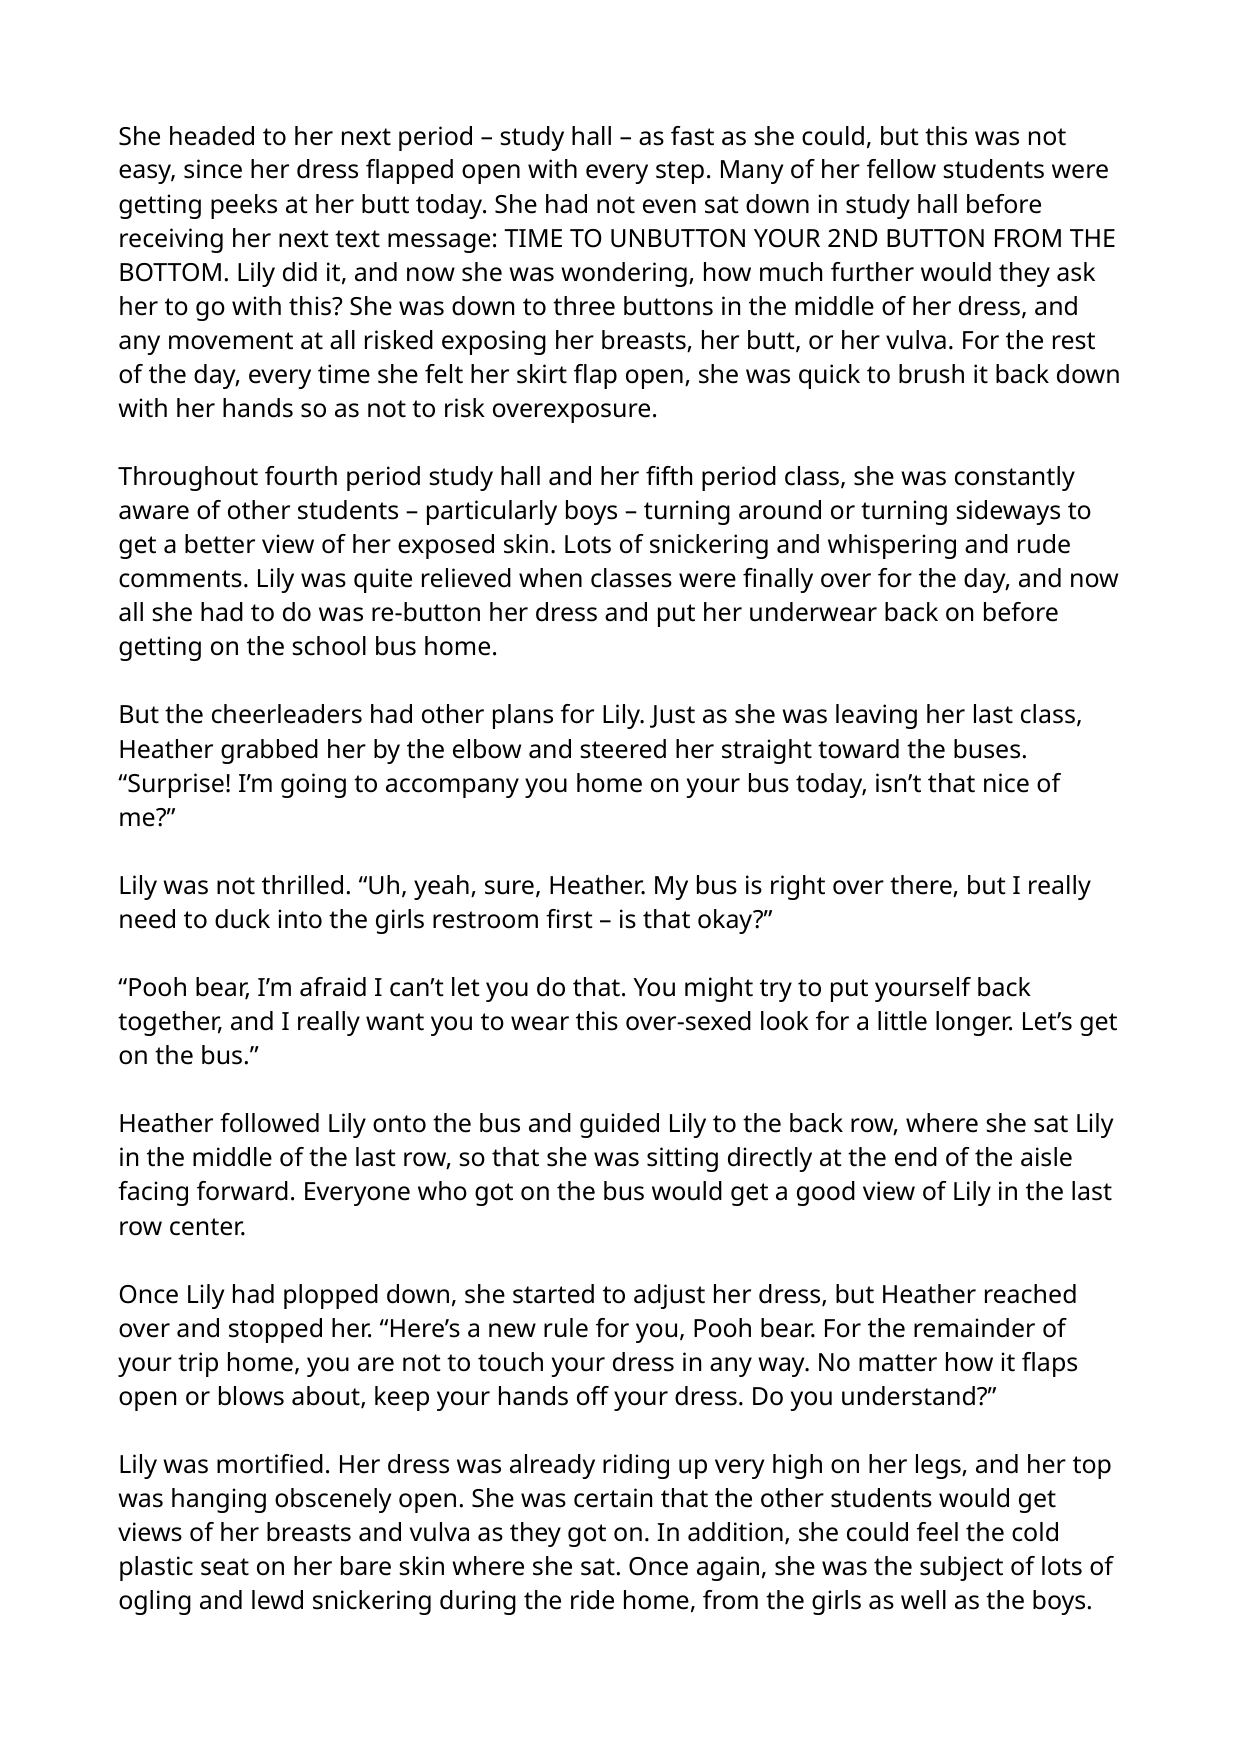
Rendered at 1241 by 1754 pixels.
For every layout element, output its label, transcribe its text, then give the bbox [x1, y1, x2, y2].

text Once Lily had plopped down, she started to adjust her dress, but Heather reached over and stopped her. “Here’s a new rule for you, Pooh bear. For the remainder of your trip home, you are not to touch your dress in any way. No matter how it flaps open or blows about, keep your hands off your dress. Do you understand?” [118, 1276, 1122, 1412]
text Throughout fourth period study hall and her fifth period class, she was constantly aware of other students – particularly boys – turning around or turning sideways to get a better view of her exposed skin. Lots of snickering and whispering and rude comments. Lily was quite relieved when classes were finally over for the day, and now all she had to do was re-button her dress and put her underwear back on before getting on the school bus home. [118, 459, 1122, 663]
text Heather followed Lily onto the bus and guided Lily to the back row, where she sat Lily in the middle of the last row, so that she was sitting directly at the end of the aisle facing forward. Everyone who got on the bus would get a good view of Lily in the last row center. [118, 1106, 1122, 1242]
text “Pooh bear, I’m afraid I can’t let you do that. You might try to put yourself back together, and I really want you to wear this over-sexed look for a little longer. Let’s get on the bus.” [118, 970, 1122, 1072]
text But the cheerleaders had other plans for Lily. Just as she was leaving her last class, Heather grabbed her by the elbow and steered her straight toward the buses. “Surprise! I’m going to accompany you home on your bus today, isn’t that nice of me?” [118, 697, 1122, 833]
text Lily was not thrilled. “Uh, yeah, sure, Heather. My bus is right over there, but I really need to duck into the girls restroom first – is that okay?” [118, 867, 1122, 936]
text Lily was mortified. Her dress was already riding up very high on her legs, and her top was hanging obscenely open. She was certain that the other students would get views of her breasts and vulva as they got on. In addition, she could feel the cold plastic seat on her bare skin where she sat. Once again, she was the subject of lots of ogling and lewd snickering during the ride home, from the girls as well as the boys. [118, 1447, 1122, 1617]
text She headed to her next period – study hall – as fast as she could, but this was not easy, since her dress flapped open with every step. Many of her fellow students were getting peeks at her butt today. She had not even sat down in study hall before receiving her next text message: TIME TO UNBUTTON YOUR 2ND BUTTON FROM THE BOTTOM. Lily did it, and now she was wondering, how much further would they ask her to go with this? She was down to three buttons in the middle of her dress, and any movement at all risked exposing her breasts, her butt, or her vulva. For the rest of the day, every time she felt her skirt flap open, she was quick to brush it back down with her hands so as not to risk overexposure. [118, 118, 1122, 425]
